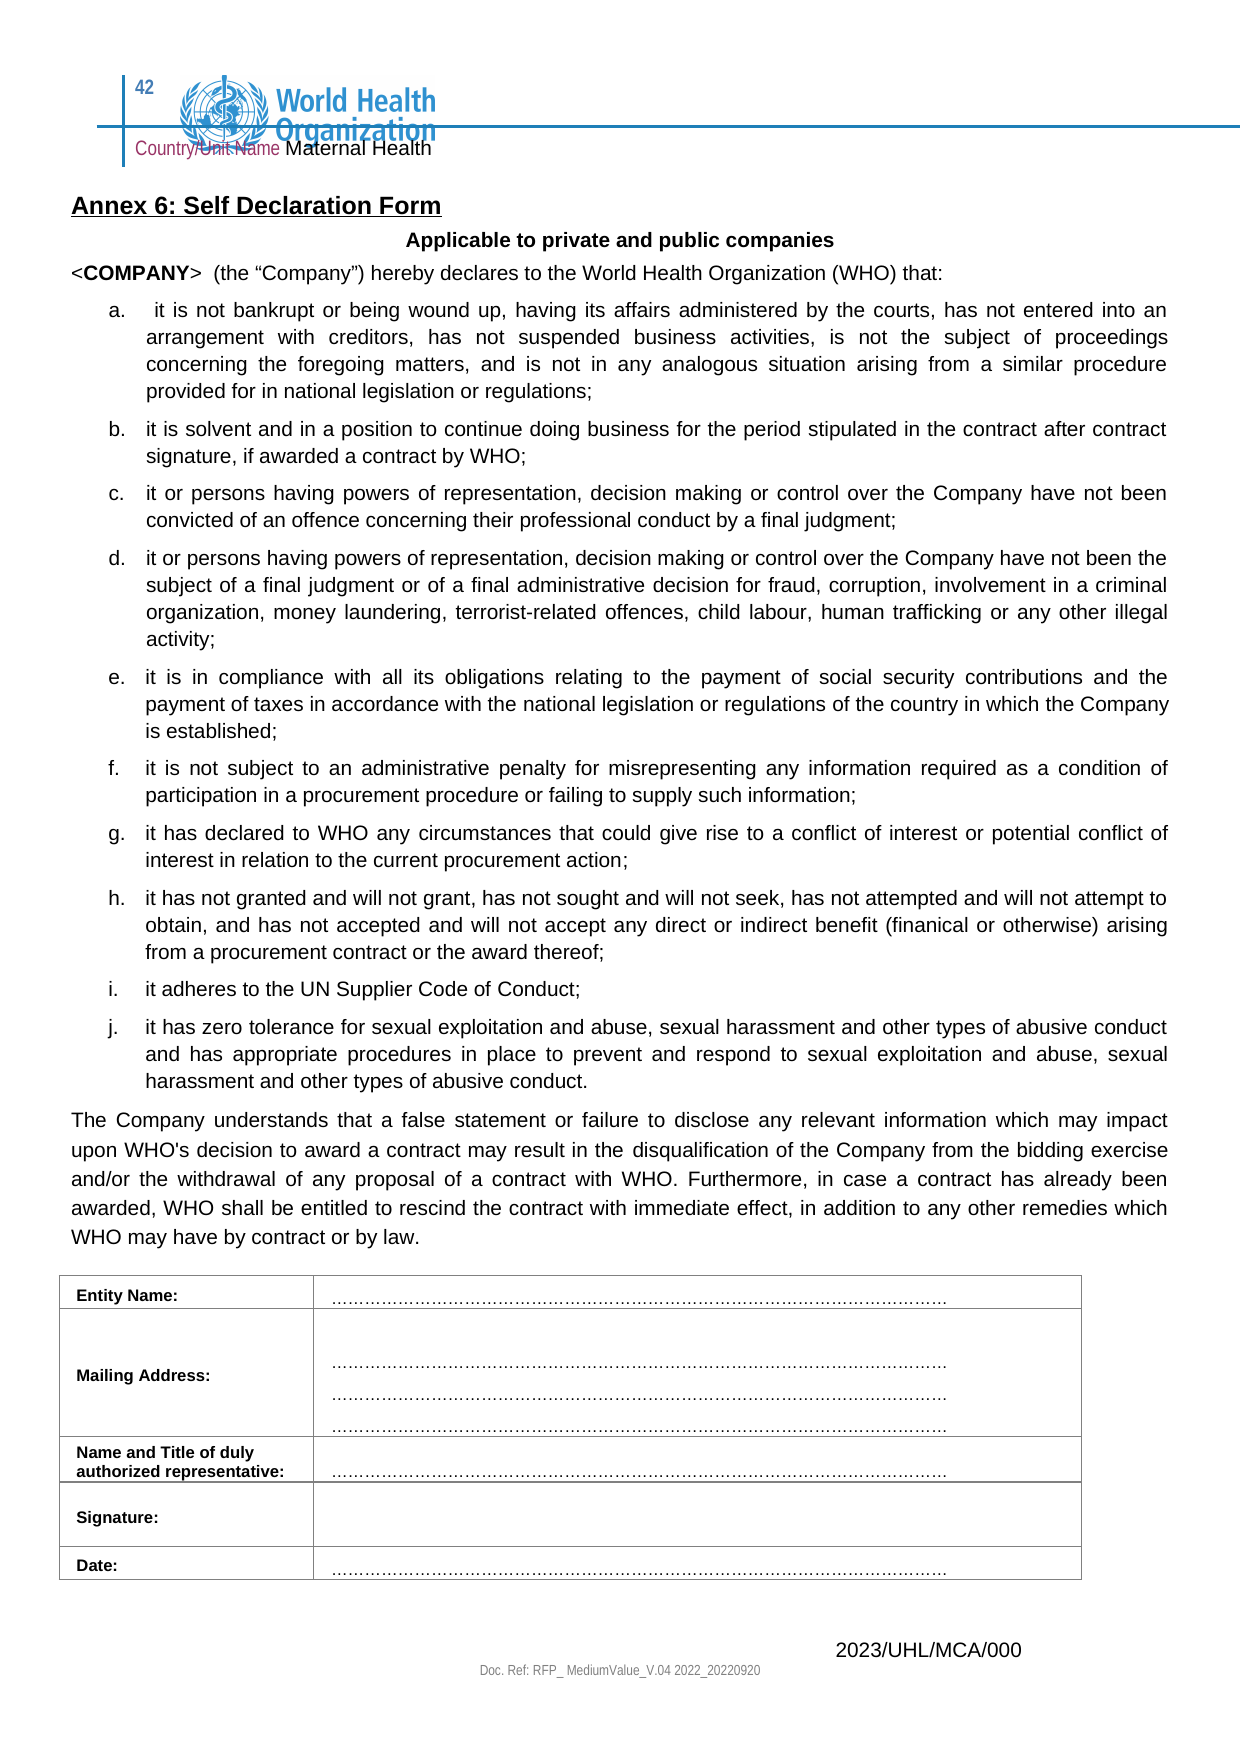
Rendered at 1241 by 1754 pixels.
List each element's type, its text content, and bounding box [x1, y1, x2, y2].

list it or persons having powers of representation, decision making or control over the Company have not been convicted of an offence concerning their professional conduct by a final judgment; [108, 478, 1169, 532]
picture [180, 128, 435, 154]
picture [237, 144, 242, 154]
table_header ………………………………………………………………………………………………… [314, 1276, 1081, 1308]
table_cell Date: [60, 1547, 313, 1578]
list it is in compliance with all its obligations relating to the payment of social security contributions and the payment of taxes in accordance with the national legislation or regulations of the country in which the Company is established; [108, 661, 1169, 743]
picture [423, 145, 428, 154]
picture [288, 143, 292, 154]
list it or persons having powers of representation, decision making or control over the Company have not been the subject of a final judgment or of a final administrative decision for fraud, corruption, involvement in a criminal organization, money laundering, terrorist-related offences, child labour, human trafficking or any other illegal activity; [108, 543, 1169, 651]
table_cell Name and Title of duly authorized representative: [60, 1437, 313, 1481]
picture [295, 144, 299, 154]
table_cell ………………………………………………………………………………………………… ………………………………………………………………………………………………… ………………………………………………………………………………………………… [314, 1309, 1081, 1436]
list it is not bankrupt or being wound up, having its affairs administered by the courts, has not entered into an arrangement with creditors, has not suspended business activities, is not the subject of proceedings concerning the foregoing matters, and is not in any analogous situation arising from a similar procedure provided for in national legislation or regulations; [108, 295, 1169, 403]
list it has zero tolerance for sexual exploitation and abuse, sexual harassment and other types of abusive conduct and has appropriate procedures in place to prevent and respond to sexual exploitation and abuse, sexual harassment and other types of abusive conduct. [108, 1011, 1169, 1093]
text Annex 6: Self Declaration Form [71, 191, 1169, 220]
text The Company understands that a false statement or failure to disclose any relevant information which may impact upon WHO's decision to award a contract may result in the disqualification of the Company from the bidding exercise and/or the withdrawal of any proposal of a contract with WHO. Furthermore, in case a contract has already been awarded, WHO shall be entitled to rescind the contract with immediate effect, in addition to any other remedies which WHO may have by contract or by law. [71, 1103, 1169, 1249]
list it is solvent and in a position to continue doing business for the period stipulated in the contract after contract signature, if awarded a contract by WHO; [108, 413, 1169, 468]
text Applicable to private and public companies [71, 220, 1169, 252]
picture [375, 148, 382, 154]
table_cell ………………………………………………………………………………………………… [314, 1547, 1081, 1578]
table_cell Mailing Address: [60, 1309, 313, 1436]
list it adheres to the UN Supplier Code of Conduct; [108, 974, 1169, 1001]
table_cell ………………………………………………………………………………………………… [314, 1437, 1081, 1481]
picture [341, 145, 346, 154]
table_cell [314, 1483, 1081, 1546]
table_cell Signature: [60, 1483, 313, 1546]
list it is not subject to an administrative penalty for misrepresenting any information required as a condition of participation in a procurement procedure or failing to supply such information; [108, 753, 1169, 807]
picture [180, 75, 435, 125]
table_header Entity Name: [60, 1276, 313, 1308]
list it has declared to WHO any circumstances that could give rise to a conflict of interest or potential conflict of interest in relation to the current procurement action; [108, 818, 1169, 872]
text <COMPANY> (the “Company”) hereby declares to the World Health Organization (WHO) that: [71, 252, 1169, 284]
list it has not granted and will not grant, has not sought and will not seek, has not attempted and will not attempt to obtain, and has not accepted and will not accept any direct or indirect benefit (finanical or otherwise) arising from a procurement contract or the award thereof; [108, 882, 1169, 963]
